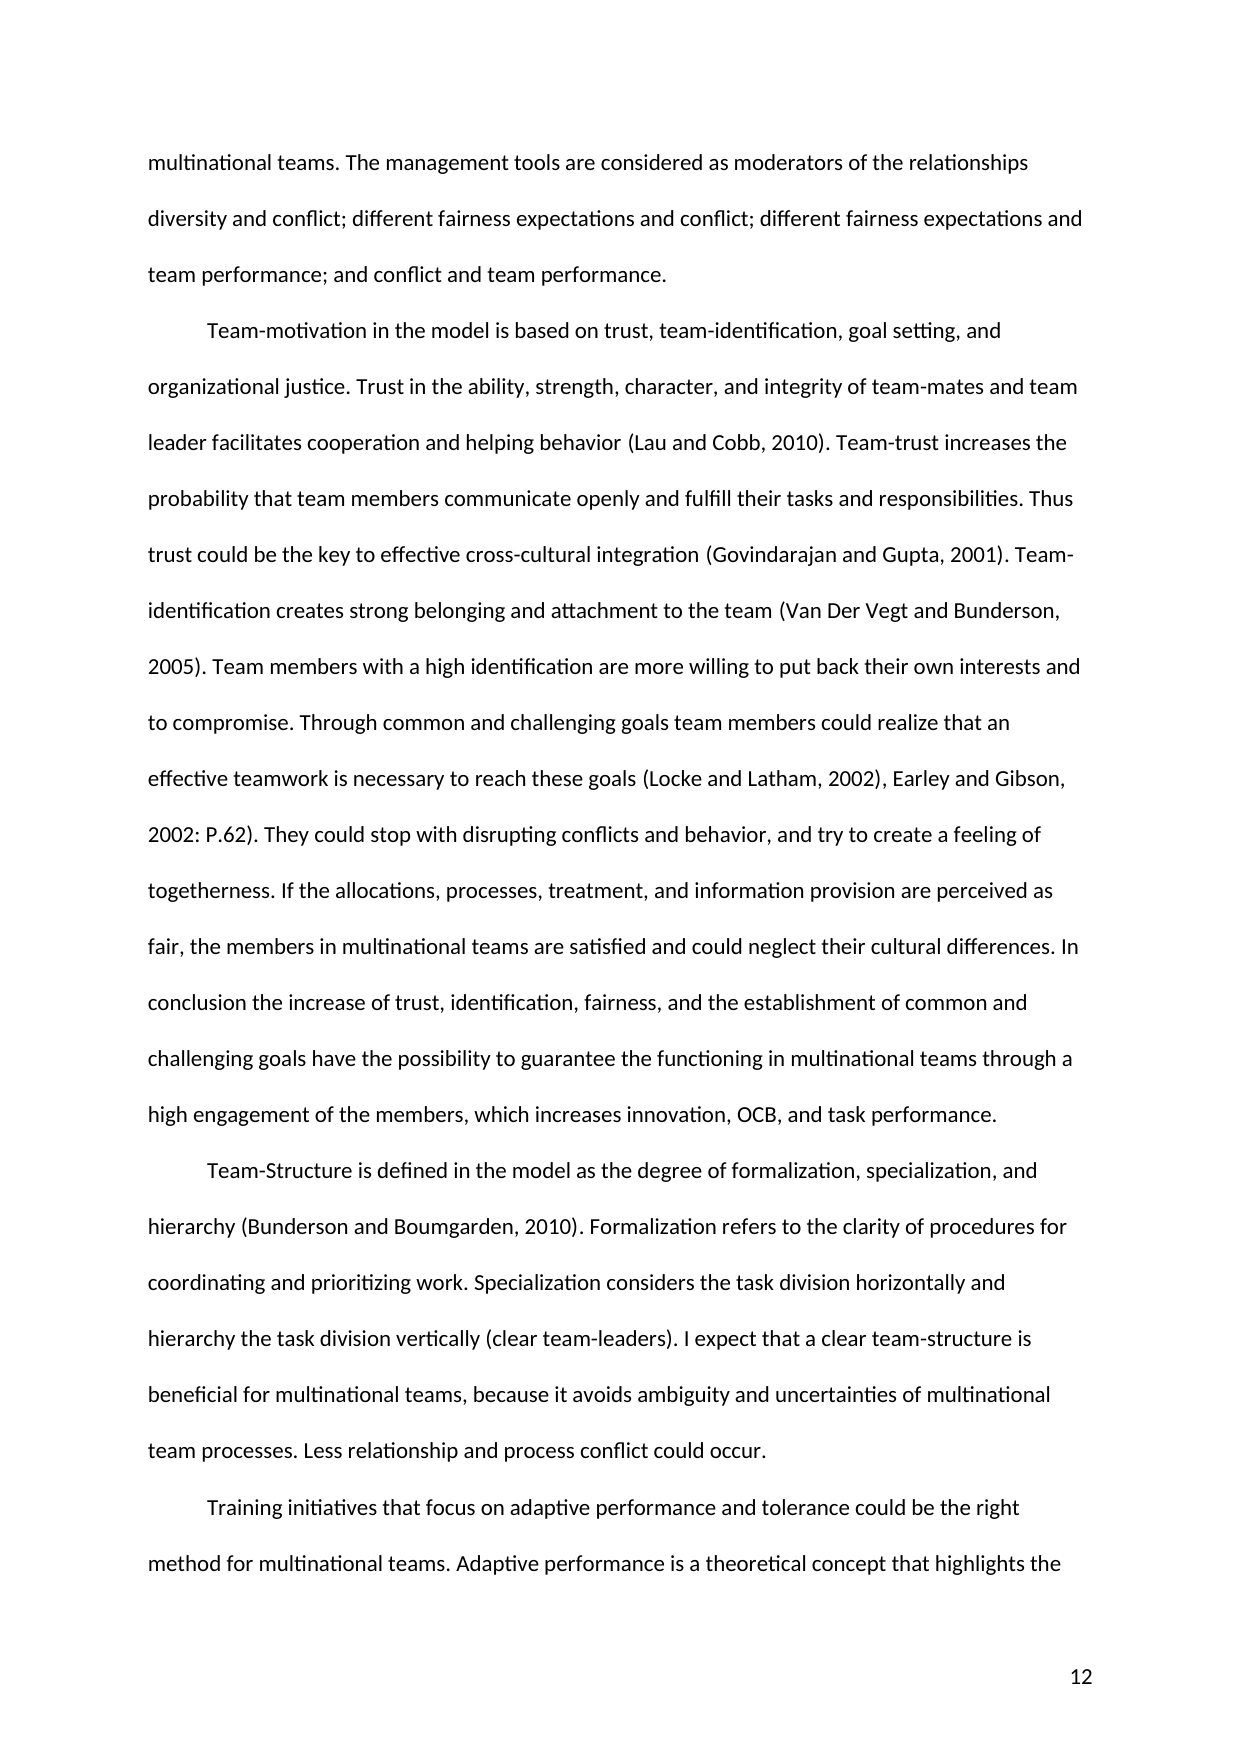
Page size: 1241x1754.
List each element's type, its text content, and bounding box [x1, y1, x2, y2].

text Team-motivation in the model is based on trust, team-identification, goal setting, and organizational justice. Trust in the ability, strength, character, and integrity of team-mates and team leader facilitates cooperation and helping behavior (Lau and Cobb, 2010). Team-trust increases the probability that team members communicate openly and fulfill their tasks and responsibilities. Thus trust could be the key to effective cross-cultural integration (Govindarajan and Gupta, 2001). Team-identification creates strong belonging and attachment to the team (Van Der Vegt and Bunderson, 2005). Team members with a high identification are more willing to put back their own interests and to compromise. Through common and challenging goals team members could realize that an effective teamwork is necessary to reach these goals (Locke and Latham, 2002), Earley and Gibson, 2002: P.62). They could stop with disrupting conflicts and behavior, and try to create a feeling of togetherness. If the allocations, processes, treatment, and information provision are perceived as fair, the members in multinational teams are satisfied and could neglect their cultural differences. In conclusion the increase of trust, identification, fairness, and the establishment of common and challenging goals have the possibility to guarantee the functioning in multinational teams through a high engagement of the members, which increases innovation, OCB, and task performance. [148, 316, 1092, 1128]
text Team-Structure is defined in the model as the degree of formalization, specialization, and hierarchy (Bunderson and Boumgarden, 2010). Formalization refers to the clarity of procedures for coordinating and prioritizing work. Specialization considers the task division horizontally and hierarchy the task division vertically (clear team-leaders). I expect that a clear team-structure is beneficial for multinational teams, because it avoids ambiguity and uncertainties of multinational team processes. Less relationship and process conflict could occur. [148, 1156, 1092, 1465]
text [148, 148, 1092, 288]
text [148, 1493, 1092, 1577]
